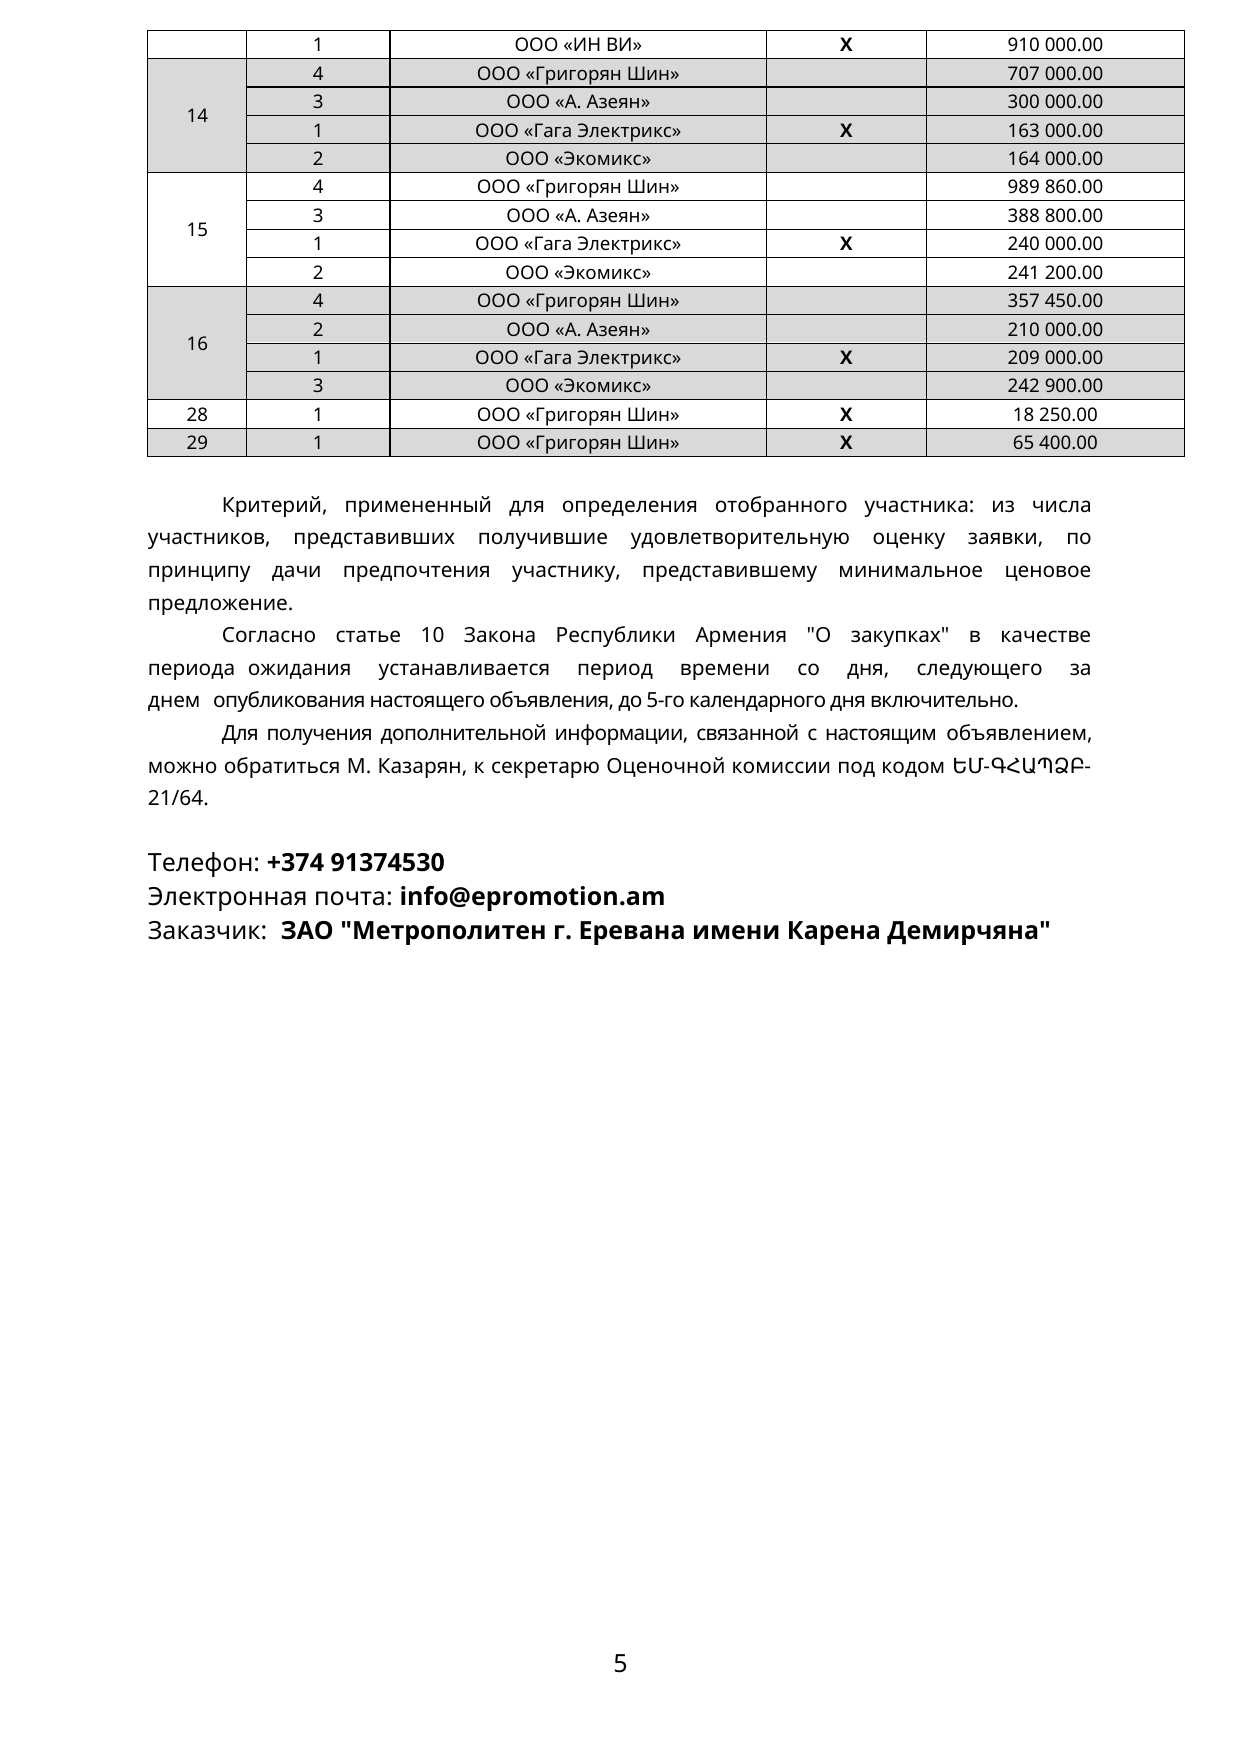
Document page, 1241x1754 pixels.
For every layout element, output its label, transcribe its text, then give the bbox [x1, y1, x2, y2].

table_cell [767, 287, 926, 314]
table_cell X [767, 116, 926, 143]
table_cell 4 [247, 287, 389, 314]
table_cell 1 [247, 400, 389, 428]
table_cell 300 000.00 [927, 88, 1184, 115]
table_cell [767, 372, 926, 399]
table_cell 1 [247, 230, 389, 257]
table_cell 1 [247, 429, 389, 456]
table_cell 15 [148, 173, 246, 286]
table_cell X [767, 344, 926, 371]
table_cell ООО «Гага Электрикс» [391, 230, 766, 257]
table_cell 1 [247, 31, 389, 58]
table_cell 2 [247, 315, 389, 342]
table_cell ООО «Экомикс» [391, 372, 766, 399]
table_cell ООО «Григорян Шин» [391, 400, 766, 428]
table_cell X [767, 429, 926, 456]
table_cell 707 000.00 [927, 59, 1184, 86]
table_cell 388 800.00 [927, 201, 1184, 229]
table_cell ООО «Григорян Шин» [391, 429, 766, 456]
text Критерий, примененный для определения отобранного участника: из числа участников, представивших получившие удовлетворительную оценку заявки, по принципу дачи предпочтения участнику, представившему минимальное ценовое предложение. [148, 490, 1092, 616]
table_cell 18 250.00 [927, 400, 1184, 428]
table_cell 242 900.00 [927, 372, 1184, 399]
table_cell 1 [247, 344, 389, 371]
text Согласно статье 10 Закона Республики Армения "О закупках" в качестве периода ожидания устанавливается период времени со дня, следующего за днем опубликования настоящего объявления, до 5-го календарного дня включительно. [148, 620, 1092, 714]
table_cell 210 000.00 [927, 315, 1184, 342]
text Для получения дополнительной информации, связанной с настоящим объявлением, можно обратиться М. Казарян, к секретарю Оценочной комиссии под кодом ԵՄ-ԳՀԱՊՁԲ-21/64. [148, 718, 1092, 812]
table_cell 65 400.00 [927, 429, 1184, 456]
table_cell 164 000.00 [927, 144, 1184, 172]
table_cell ООО «А. Азеян» [391, 315, 766, 342]
table_cell ООО «Экомикс» [391, 258, 766, 286]
table_cell 163 000.00 [927, 116, 1184, 143]
text Заказчик: ЗАО "Метрополитен г. Еревана имени Карена Демирчяна" [148, 913, 1092, 947]
table_cell [767, 173, 926, 200]
table_cell ООО «Григорян Шин» [391, 287, 766, 314]
table_cell [767, 201, 926, 229]
table_cell 2 [247, 258, 389, 286]
table_cell 910 000.00 [927, 31, 1184, 58]
table_cell 29 [148, 429, 246, 456]
table_cell 240 000.00 [927, 230, 1184, 257]
table_cell ООО «Гага Электрикс» [391, 116, 766, 143]
table_cell X [767, 230, 926, 257]
table_cell 3 [247, 372, 389, 399]
table_cell 241 200.00 [927, 258, 1184, 286]
table_cell 2 [247, 144, 389, 172]
table_cell 3 [247, 88, 389, 115]
table_cell ООО «А. Азеян» [391, 88, 766, 115]
table_cell [767, 144, 926, 172]
table_cell 14 [148, 59, 246, 172]
table_cell [767, 88, 926, 115]
table_cell ООО «Гага Электрикс» [391, 344, 766, 371]
table_cell X [767, 400, 926, 428]
table_cell 989 860.00 [927, 173, 1184, 200]
table_cell 209 000.00 [927, 344, 1184, 371]
table_cell ООО «Григорян Шин» [391, 173, 766, 200]
table_cell ООО «Григорян Шин» [391, 59, 766, 86]
table_cell 1 [247, 116, 389, 143]
table_cell ООО «А. Азеян» [391, 201, 766, 229]
table_cell 4 [247, 173, 389, 200]
table_cell 4 [247, 59, 389, 86]
text Телефон: +374 91374530 [148, 844, 1092, 879]
table_cell [767, 59, 926, 86]
table_cell 357 450.00 [927, 287, 1184, 314]
table_cell [767, 315, 926, 342]
table_cell 3 [247, 201, 389, 229]
table_cell 28 [148, 400, 246, 428]
table_cell ООО «Экомикс» [391, 144, 766, 172]
table_cell [767, 258, 926, 286]
table_cell X [767, 31, 926, 58]
table_cell 16 [148, 287, 246, 399]
text Электронная почта: info@epromotion.am [148, 879, 1092, 913]
table_cell ООО «ИН ВИ» [391, 31, 766, 58]
